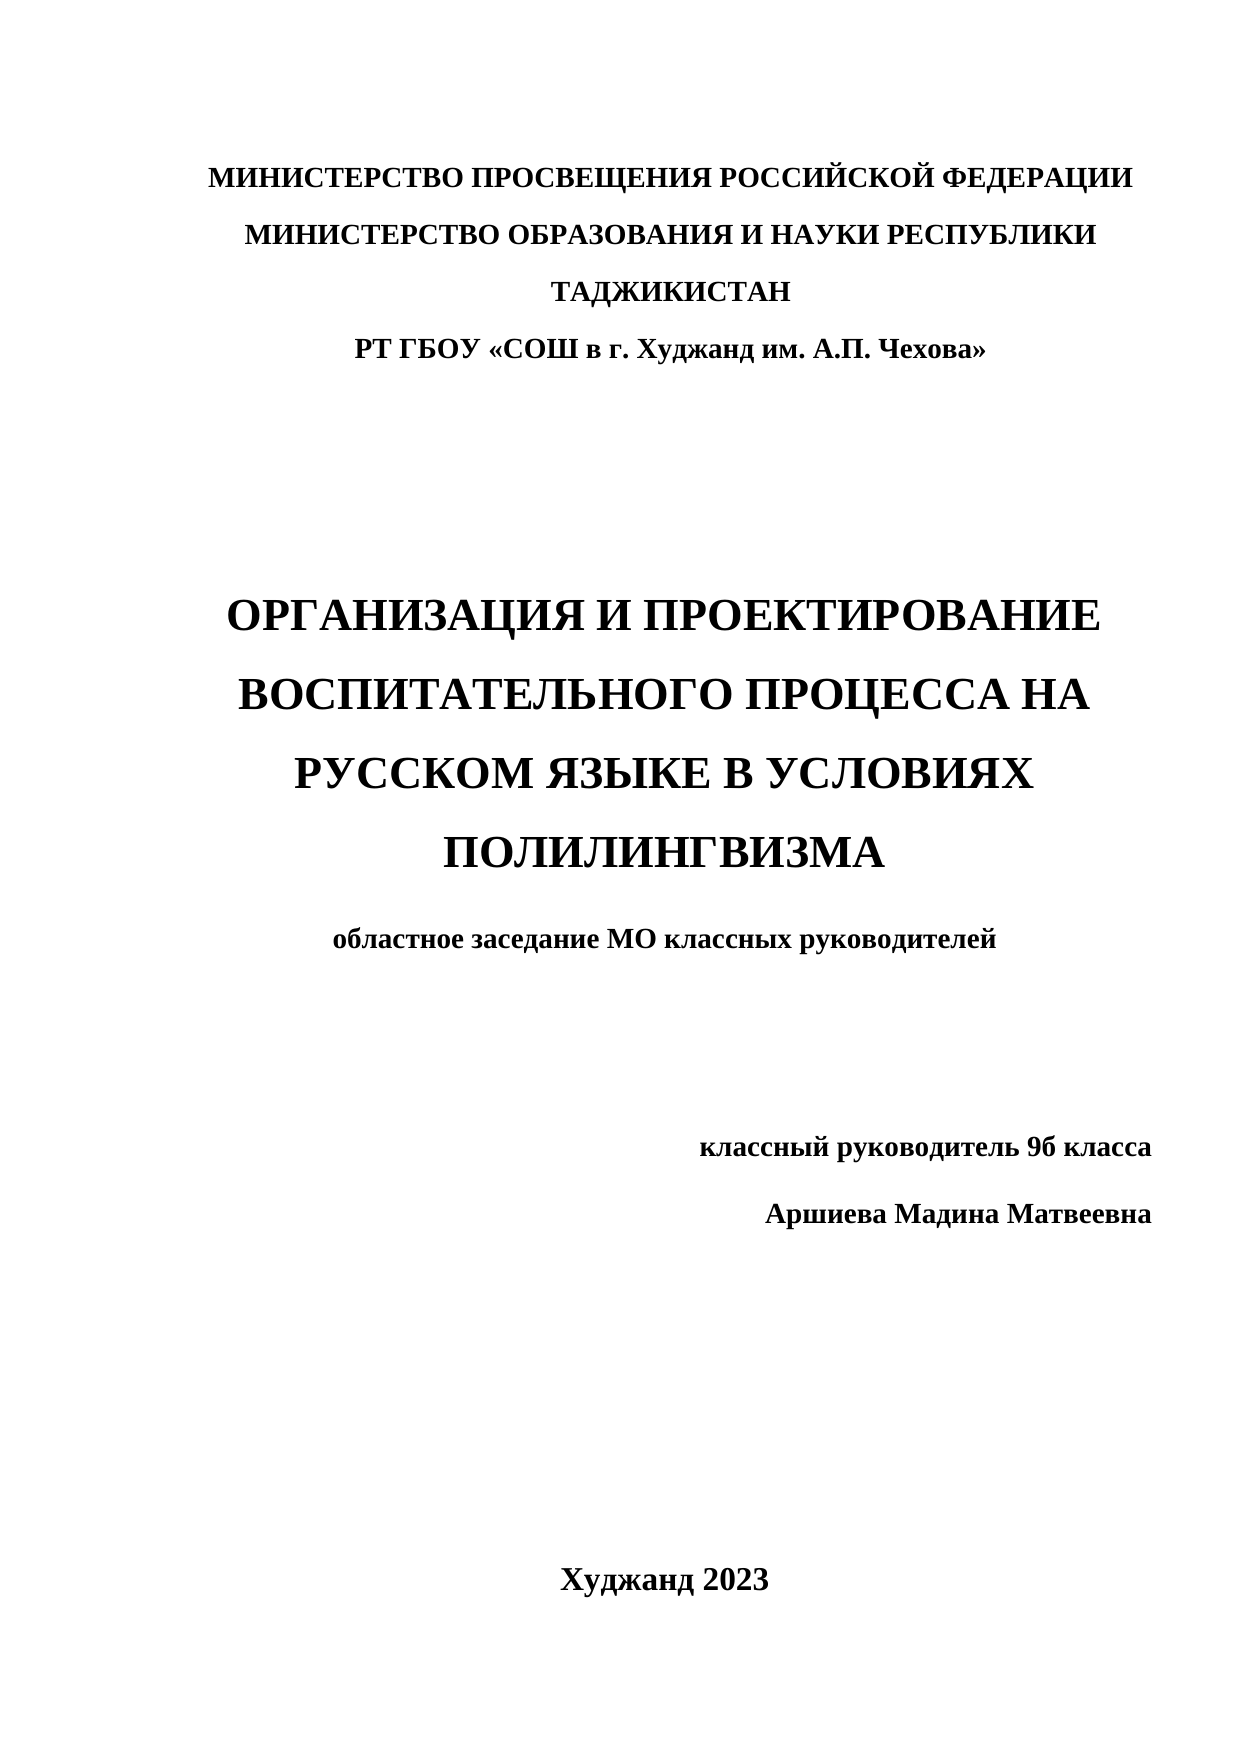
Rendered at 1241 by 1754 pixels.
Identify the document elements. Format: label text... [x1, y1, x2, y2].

text Аршиева Мадина Матвеевна [177, 1196, 1152, 1229]
text ‌‌‌‌‌‌‌‌‌МИНИСТЕРСТВО ОБРАЗОВАНИЯ И НАУКИ РЕСПУБЛИКИ ТАДЖИКИСТАН [190, 217, 1152, 308]
text ‌‌​РТ ГБОУ «СОШ в г. Худжанд им. А.П. Чехова» [190, 331, 1152, 364]
text ОРГАНИЗАЦИЯ И ПРОЕКТИРОВАНИЕ ВОСПИТАТЕЛЬНОГО ПРОЦЕССА НА РУССКОМ ЯЗЫКЕ В УСЛОВИЯХ ПОЛИЛИНГВИЗМА [177, 588, 1152, 878]
text МИНИСТЕРСТВО ПРОСВЕЩЕНИЯ РОССИЙСКОЙ ФЕДЕРАЦИИ [190, 160, 1152, 194]
text классный руководитель 9б класса [177, 1129, 1152, 1162]
text Худжанд 2023 [177, 1559, 1152, 1598]
text областное заседание МО классных руководителей [177, 921, 1152, 954]
